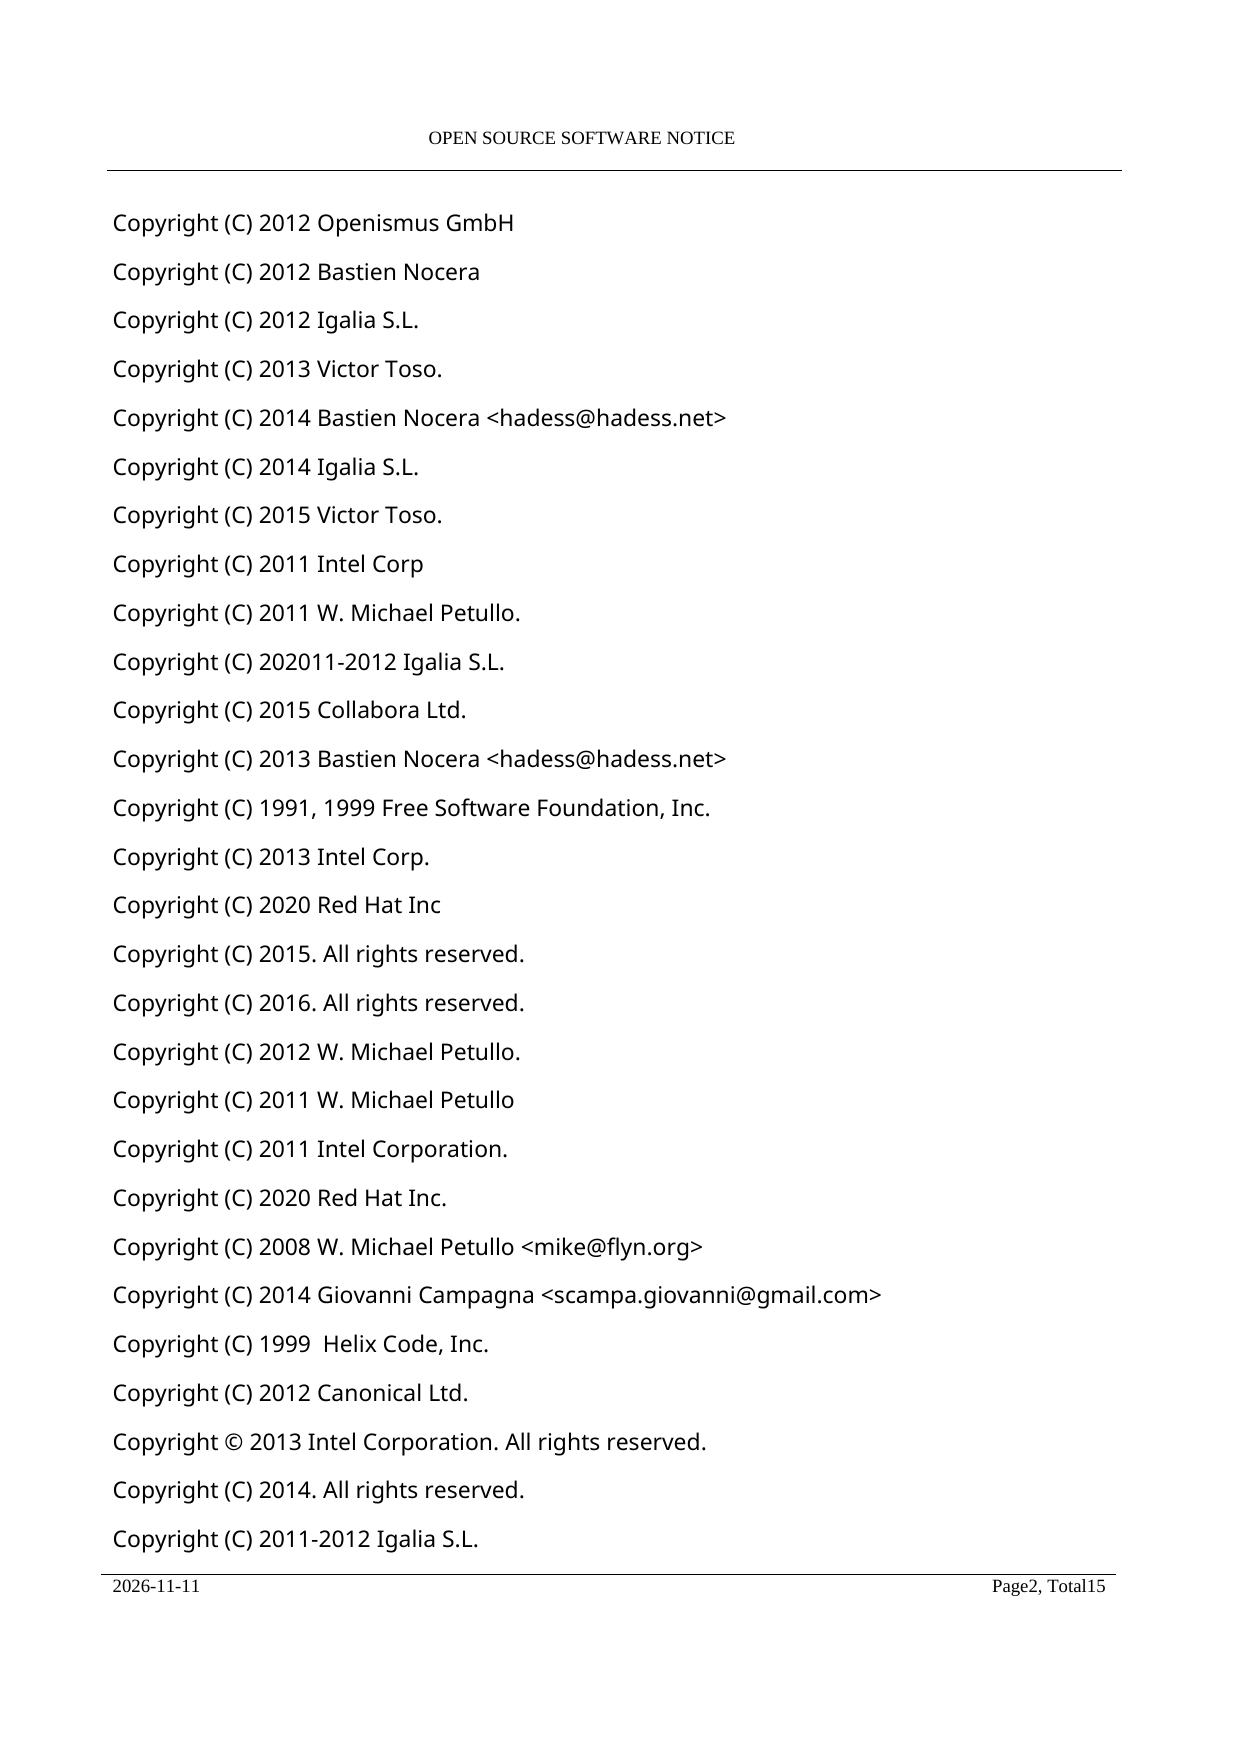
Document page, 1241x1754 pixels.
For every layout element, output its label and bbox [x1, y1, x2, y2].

text [112, 206, 1128, 1555]
